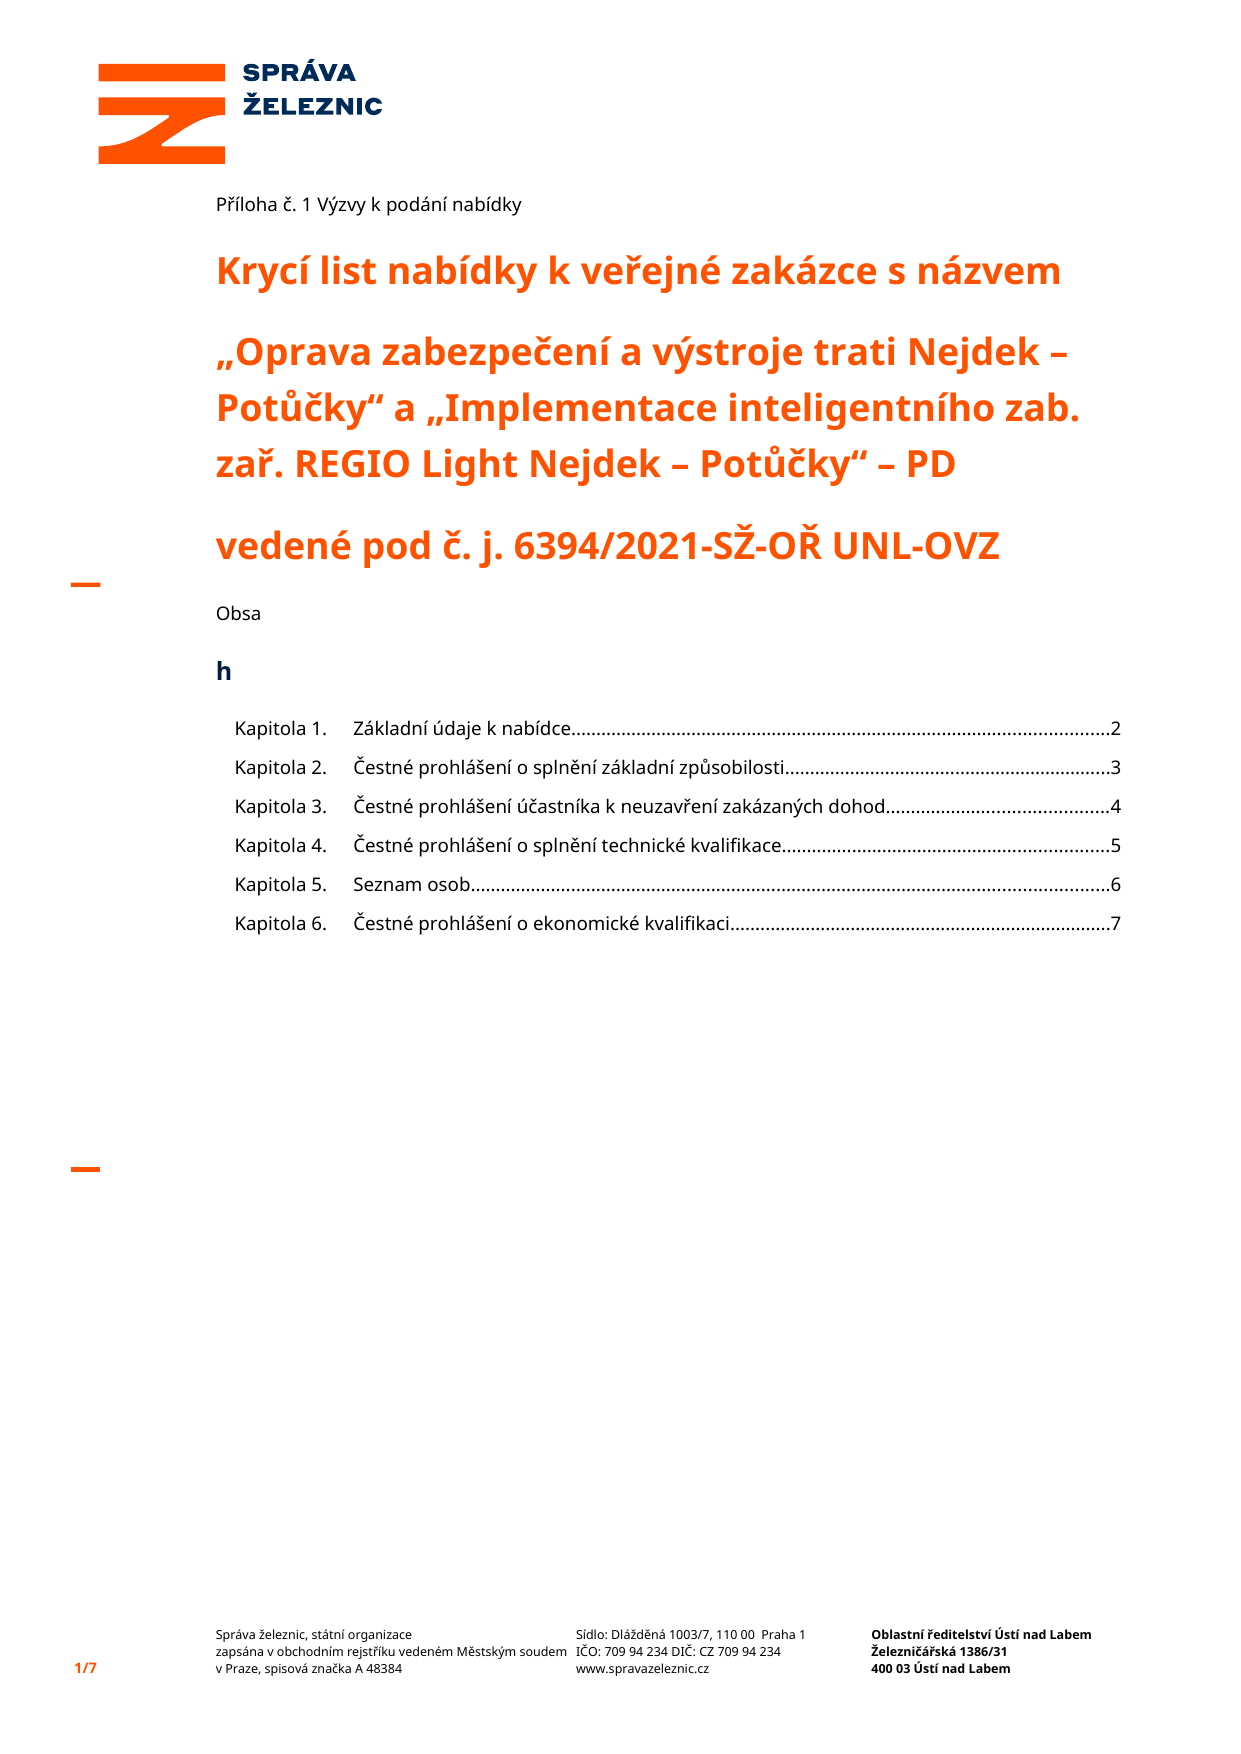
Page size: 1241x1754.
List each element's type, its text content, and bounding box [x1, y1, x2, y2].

text vedené pod č. j. 6394/2021-SŽ-OŘ UNL-OVZ [216, 519, 1122, 570]
text „Oprava zabezpečení a výstroje trati Nejdek – Potůčky“ a „Implementace inteligentního zab. zař. REGIO Light Nejdek – Potůčky“ – PD [216, 326, 1122, 489]
text Příloha č. 1 Výzvy k podání nabídky [216, 191, 1122, 217]
text Krycí list nabídky k veřejné zakázce s názvem [216, 244, 1122, 295]
